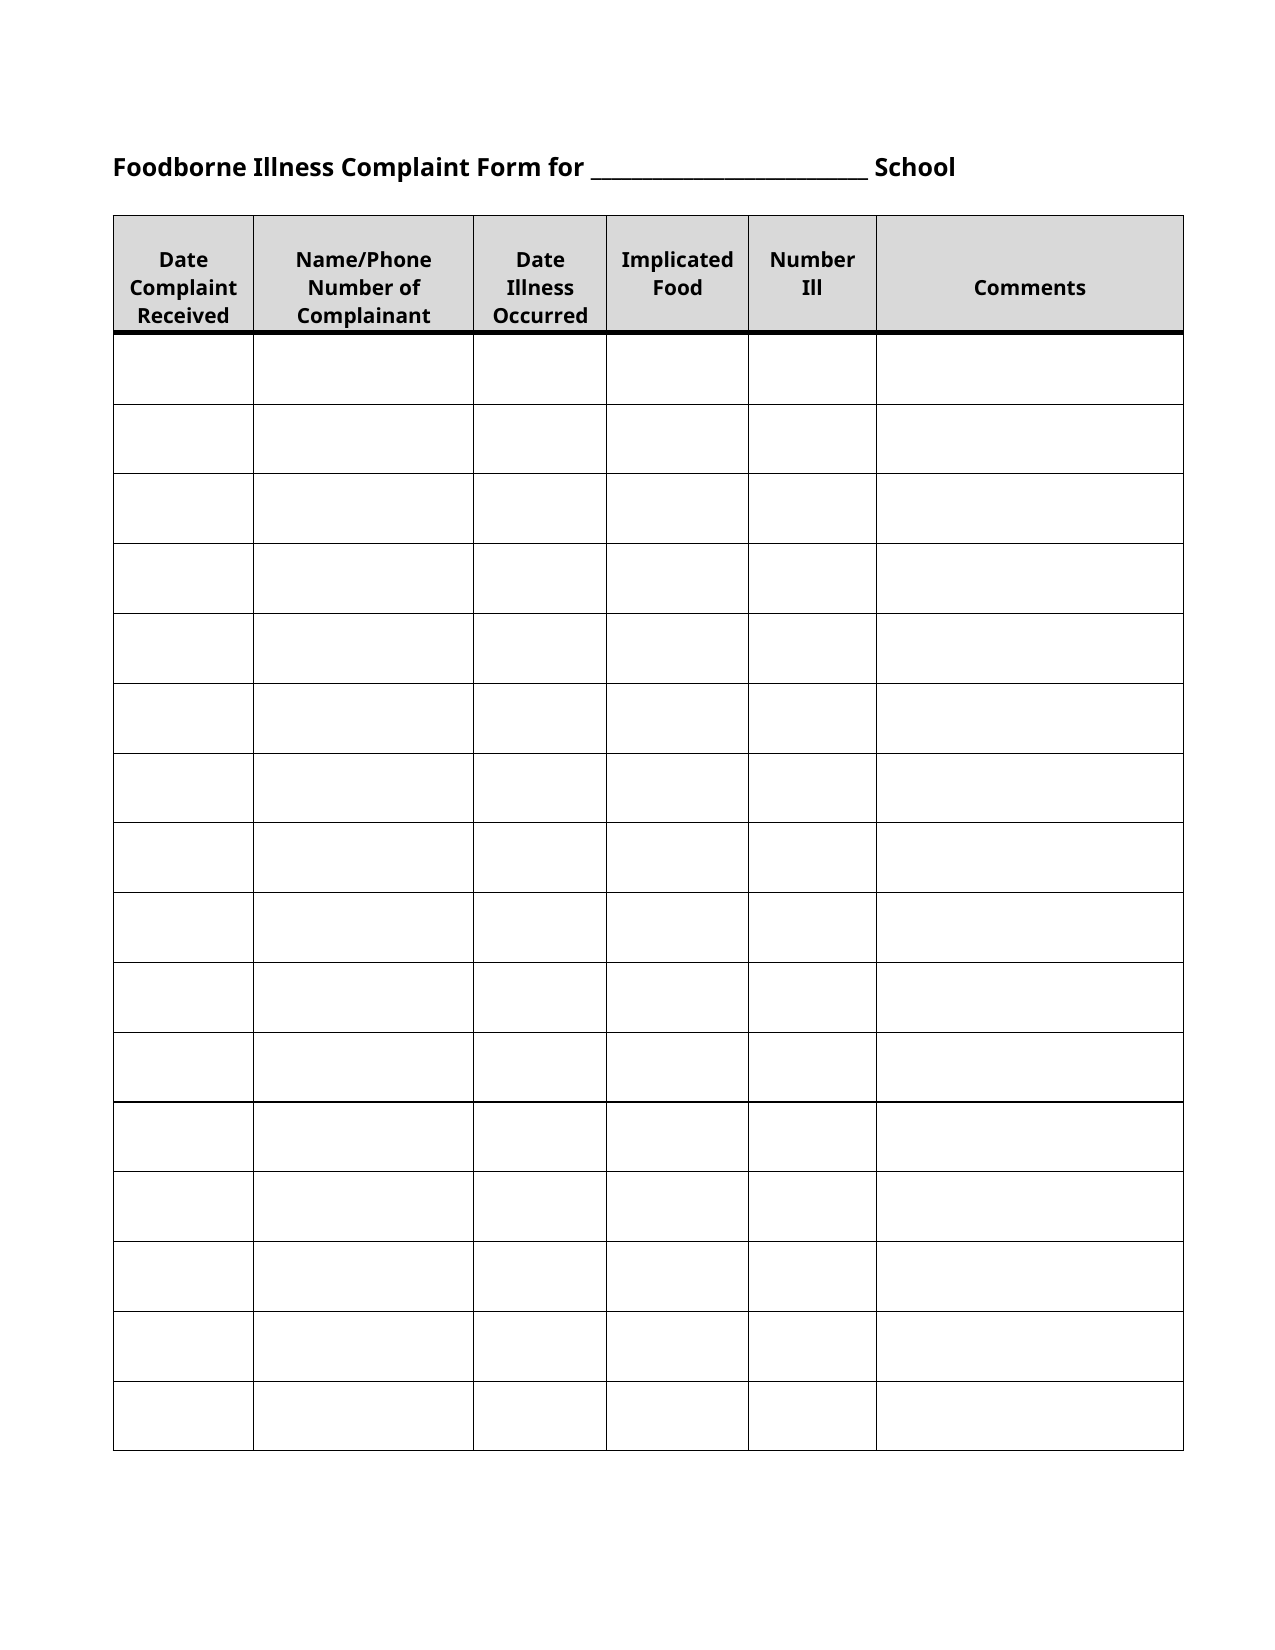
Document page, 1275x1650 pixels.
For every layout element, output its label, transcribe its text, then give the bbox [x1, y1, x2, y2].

table_cell [114, 614, 253, 683]
table_cell [877, 405, 1183, 473]
table_cell [114, 405, 253, 473]
table_cell [749, 1172, 876, 1241]
table_cell [749, 823, 876, 892]
table_cell [877, 1033, 1183, 1101]
table_cell [114, 1103, 253, 1171]
table_cell [254, 1172, 473, 1241]
table_cell [607, 335, 748, 403]
table_cell [749, 614, 876, 683]
table_cell [254, 474, 473, 543]
table_cell [607, 474, 748, 543]
table_cell [114, 823, 253, 892]
table_cell [114, 684, 253, 752]
table_cell [474, 963, 606, 1032]
table_cell [474, 1172, 606, 1241]
table_cell [607, 405, 748, 473]
table_cell [254, 754, 473, 822]
table_cell [114, 1033, 253, 1101]
table_cell [877, 544, 1183, 613]
table_cell [254, 893, 473, 962]
table_cell [254, 684, 473, 752]
table_cell [254, 823, 473, 892]
table_cell [114, 1382, 253, 1450]
table_cell [749, 684, 876, 752]
table_cell [877, 823, 1183, 892]
table_cell [474, 614, 606, 683]
table_cell [474, 823, 606, 892]
table_cell [254, 614, 473, 683]
table_cell [877, 754, 1183, 822]
table_cell [607, 963, 748, 1032]
text Foodborne Illness Complaint Form for ___________________________ School [112, 150, 1125, 184]
table_header Date Complaint Received [114, 216, 253, 330]
table_cell [607, 614, 748, 683]
table_header Name/Phone Number of Complainant [254, 216, 473, 330]
table_cell [254, 405, 473, 473]
table_cell [254, 1103, 473, 1171]
table_cell [114, 544, 253, 613]
table_cell [877, 1103, 1183, 1171]
table_cell [254, 544, 473, 613]
table_cell [114, 1312, 253, 1381]
table_cell [607, 1033, 748, 1101]
table_cell [607, 1172, 748, 1241]
table_cell [474, 1103, 606, 1171]
table_cell [877, 963, 1183, 1032]
table_cell [607, 1312, 748, 1381]
table_cell [607, 754, 748, 822]
table_cell [607, 893, 748, 962]
table_cell [749, 1312, 876, 1381]
table_cell [474, 335, 606, 403]
table_cell [474, 1382, 606, 1450]
table_cell [877, 1312, 1183, 1381]
table_cell [114, 963, 253, 1032]
table_cell [749, 474, 876, 543]
table_cell [607, 684, 748, 752]
table_header Comments [877, 216, 1183, 330]
table_cell [474, 544, 606, 613]
table_cell [254, 335, 473, 403]
table_cell [114, 754, 253, 822]
table_cell [114, 893, 253, 962]
table_cell [749, 1382, 876, 1450]
table_cell [749, 1033, 876, 1101]
table_cell [114, 1242, 253, 1311]
table_cell [254, 1382, 473, 1450]
table_cell [749, 963, 876, 1032]
table_cell [607, 1103, 748, 1171]
table_cell [254, 1242, 473, 1311]
table_cell [474, 754, 606, 822]
table_header Number Ill [749, 216, 876, 330]
table_cell [114, 474, 253, 543]
table_cell [474, 1312, 606, 1381]
table_cell [254, 963, 473, 1032]
table_header Date Illness Occurred [474, 216, 606, 330]
table_cell [749, 1103, 876, 1171]
table_cell [877, 474, 1183, 543]
table_cell [877, 684, 1183, 752]
table_cell [474, 893, 606, 962]
table_cell [474, 1242, 606, 1311]
table_cell [749, 1242, 876, 1311]
table_cell [114, 1172, 253, 1241]
table_cell [254, 1033, 473, 1101]
table_cell [607, 823, 748, 892]
table_cell [877, 335, 1183, 403]
table_cell [877, 614, 1183, 683]
table_cell [474, 474, 606, 543]
table_cell [254, 1312, 473, 1381]
table_cell [474, 405, 606, 473]
table_cell [749, 335, 876, 403]
table_cell [749, 893, 876, 962]
table_cell [749, 754, 876, 822]
table_cell [607, 1242, 748, 1311]
table_cell [749, 405, 876, 473]
table_cell [877, 893, 1183, 962]
table_cell [474, 684, 606, 752]
table_cell [607, 1382, 748, 1450]
table_cell [607, 544, 748, 613]
table_cell [877, 1172, 1183, 1241]
table_cell [474, 1033, 606, 1101]
table_cell [877, 1382, 1183, 1450]
table_header Implicated Food [607, 216, 748, 330]
table_cell [877, 1242, 1183, 1311]
table_cell [749, 544, 876, 613]
table_cell [114, 335, 253, 403]
